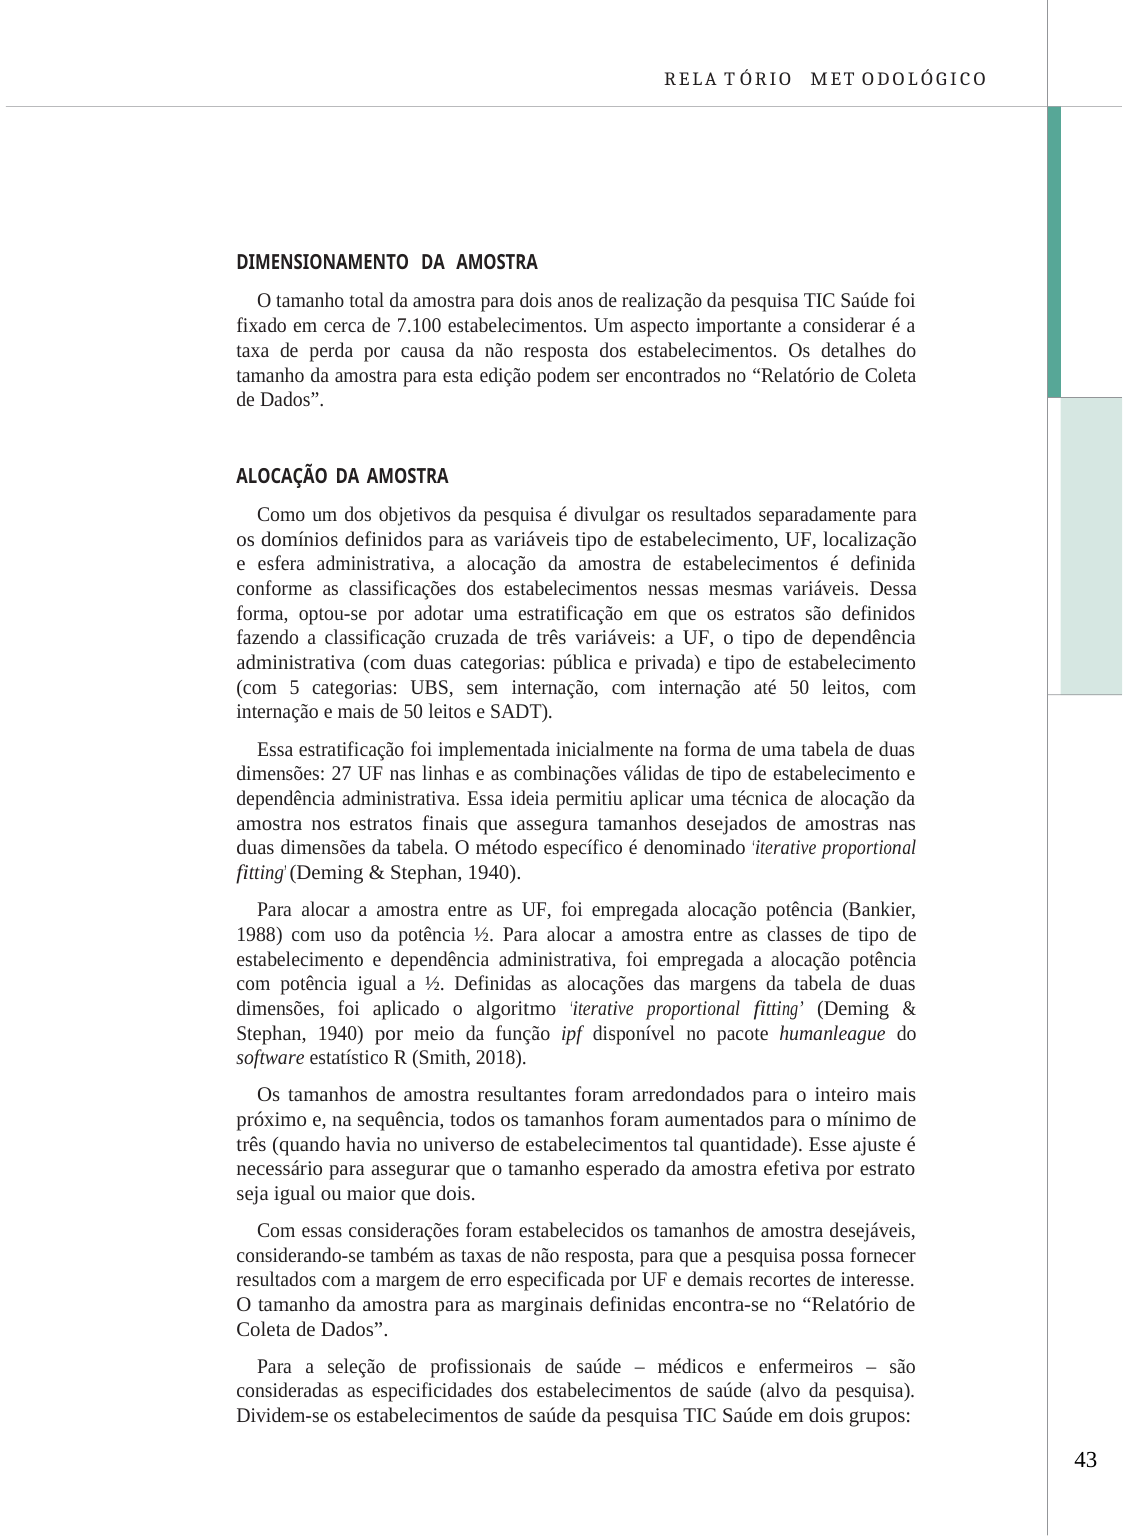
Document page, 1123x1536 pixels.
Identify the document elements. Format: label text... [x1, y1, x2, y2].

text O tamanho total da amostra para dois anos de realização da pesquisa TIC Saúde foi fixado em cerca de 7.100 estabelecimentos. Um aspecto importante a considerar é a taxa de perda por causa da não resposta dos estabelecimentos. Os detalhes do tamanho da amostra para esta edição podem ser encontrados no “Relatório de Coleta de Dados”. [236, 288, 917, 411]
subtitle ALOCAÇÃO DA AMOSTRA [236, 461, 1104, 489]
text Com essas considerações foram estabelecidos os tamanhos de amostra desejáveis, considerando-se também as taxas de não resposta, para que a pesquisa possa fornecer resultados com a margem de erro especificada por UF e demais recortes de interesse. O tamanho da amostra para as marginais definidas encontra-se no “Relatório de Coleta de Dados”. [236, 1218, 917, 1341]
text Essa estratificação foi implementada inicialmente na forma de uma tabela de duas dimensões: 27 UF nas linhas e as combinações válidas de tipo de estabelecimento e dependência administrativa. Essa ideia permitiu aplicar uma técnica de alocação da amostra nos estratos finais que assegura tamanhos desejados de amostras nas duas dimensões da tabela. O método específico é denominado ‘iterative proportional fitting’ (Deming & Stephan, 1940). [236, 737, 917, 884]
subtitle DIMENSIONAMENTO DA AMOSTRA [236, 247, 1104, 276]
text Para a seleção de profissionais de saúde – médicos e enfermeiros – são consideradas as especificidades dos estabelecimentos de saúde (alvo da pesquisa). Dividem-se os estabelecimentos de saúde da pesquisa TIC Saúde em dois grupos: [236, 1353, 917, 1427]
text Para alocar a amostra entre as UF, foi empregada alocação potência (Bankier, 1988) com uso da potência ½. Para alocar a amostra entre as classes de tipo de estabelecimento e dependência administrativa, foi empregada a alocação potência com potência igual a ½. Definidas as alocações das margens da tabela de duas dimensões, foi aplicado o algoritmo ‘iterative proportional fitting’ (Deming & Stephan, 1940) por meio da função ipf disponível no pacote humanleague do software estatístico R (Smith, 2018). [236, 897, 917, 1069]
text Os tamanhos de amostra resultantes foram arredondados para o inteiro mais próximo e, na sequência, todos os tamanhos foram aumentados para o mínimo de três (quando havia no universo de estabelecimentos tal quantidade). Esse ajuste é necessário para assegurar que o tamanho esperado da amostra efetiva por estrato seja igual ou maior que dois. [236, 1082, 917, 1205]
text Como um dos objetivos da pesquisa é divulgar os resultados separadamente para os domínios definidos para as variáveis tipo de estabelecimento, UF, localização e esfera administrativa, a alocação da amostra de estabelecimentos é definida conforme as classificações dos estabelecimentos nessas mesmas variáveis. Dessa forma, optou-se por adotar uma estratificação em que os estratos são definidos fazendo a classificação cruzada de três variáveis: a UF, o tipo de dependência administrativa (com duas categorias: pública e privada) e tipo de estabelecimento (com 5 categorias: UBS, sem internação, com internação até 50 leitos, com internação e mais de 50 leitos e SADT). [236, 502, 917, 723]
